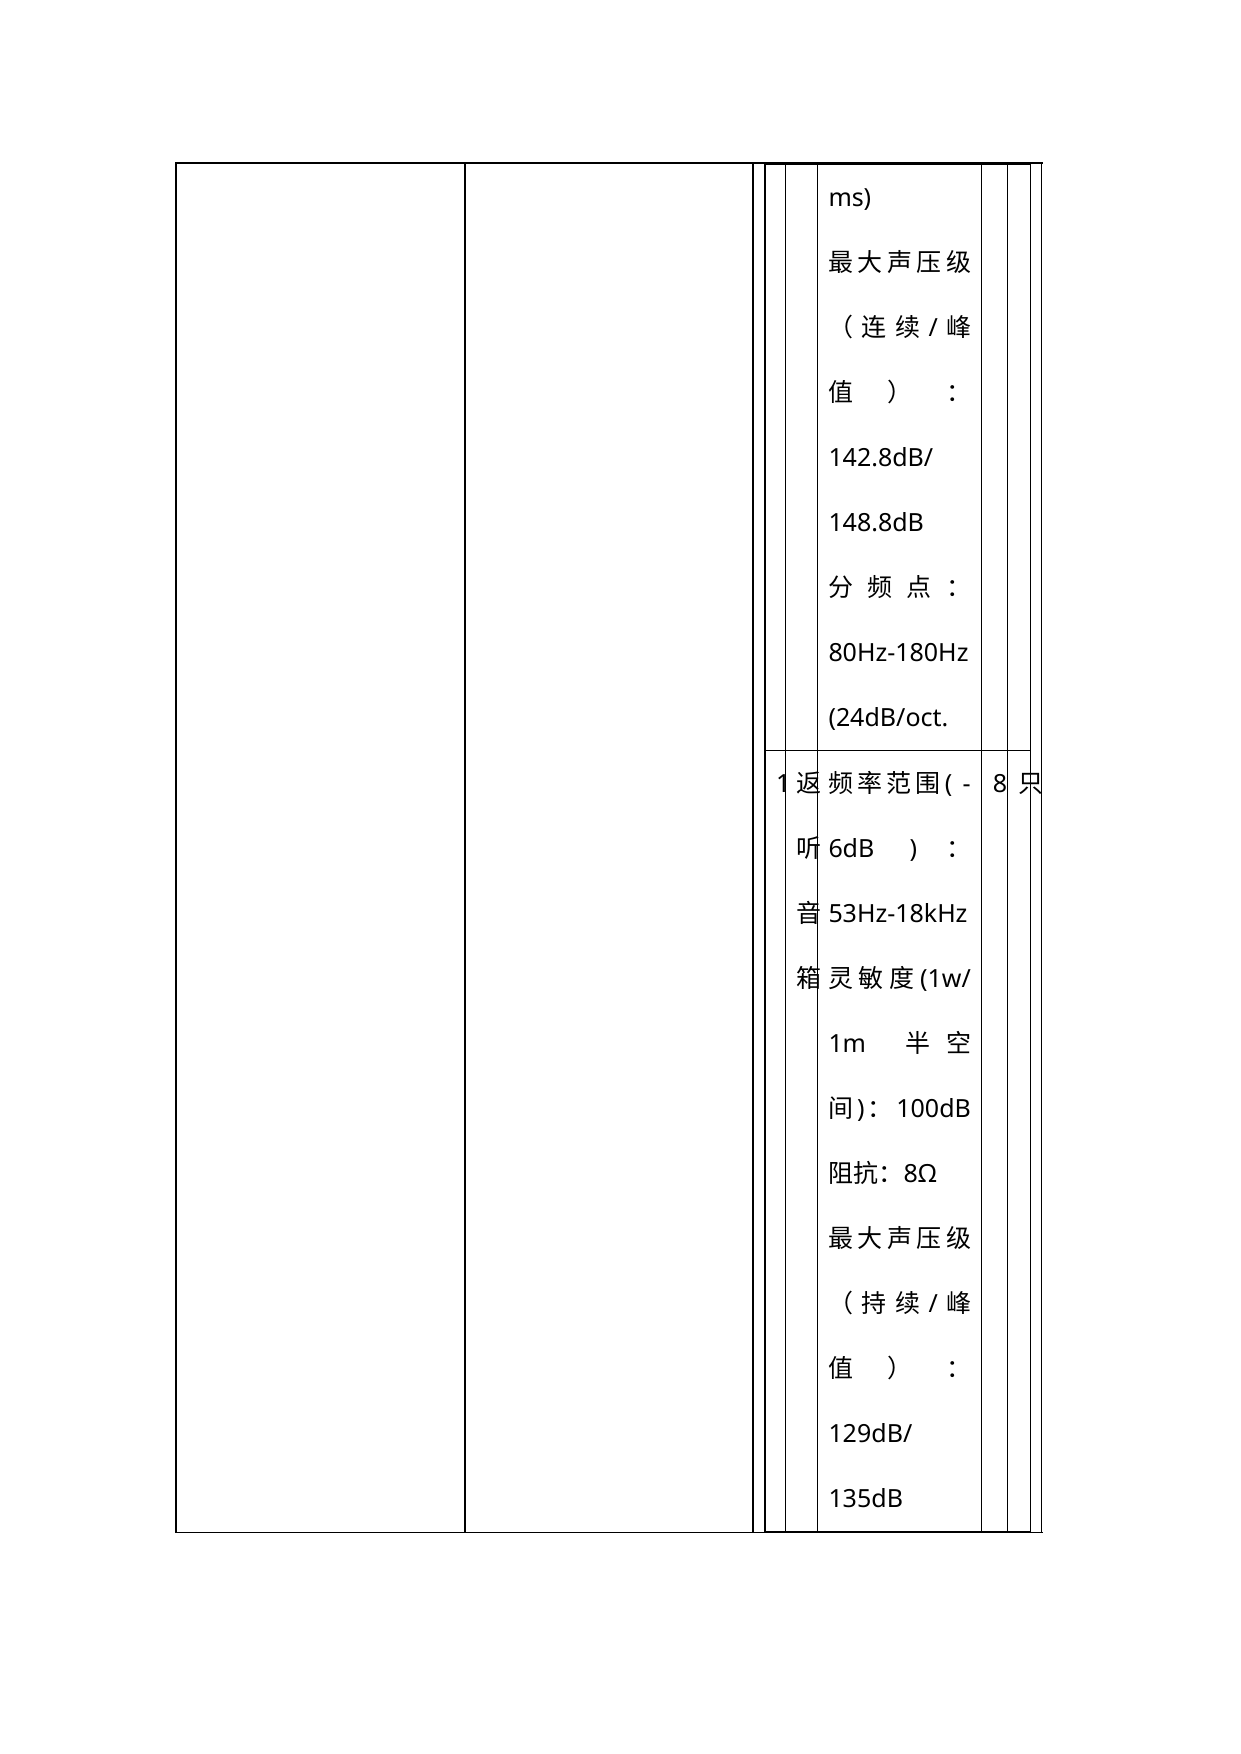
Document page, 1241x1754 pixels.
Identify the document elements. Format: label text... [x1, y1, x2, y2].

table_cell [1031, 164, 1041, 1532]
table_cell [766, 165, 785, 750]
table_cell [786, 751, 817, 1531]
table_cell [754, 164, 764, 1532]
table_cell [177, 164, 464, 1532]
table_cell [766, 751, 785, 1531]
table_cell 4 [466, 164, 752, 1532]
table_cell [982, 165, 1007, 750]
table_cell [1008, 165, 1030, 750]
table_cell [1008, 751, 1030, 1531]
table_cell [818, 165, 981, 750]
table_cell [786, 165, 817, 750]
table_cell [982, 751, 1007, 1531]
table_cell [818, 751, 981, 1531]
